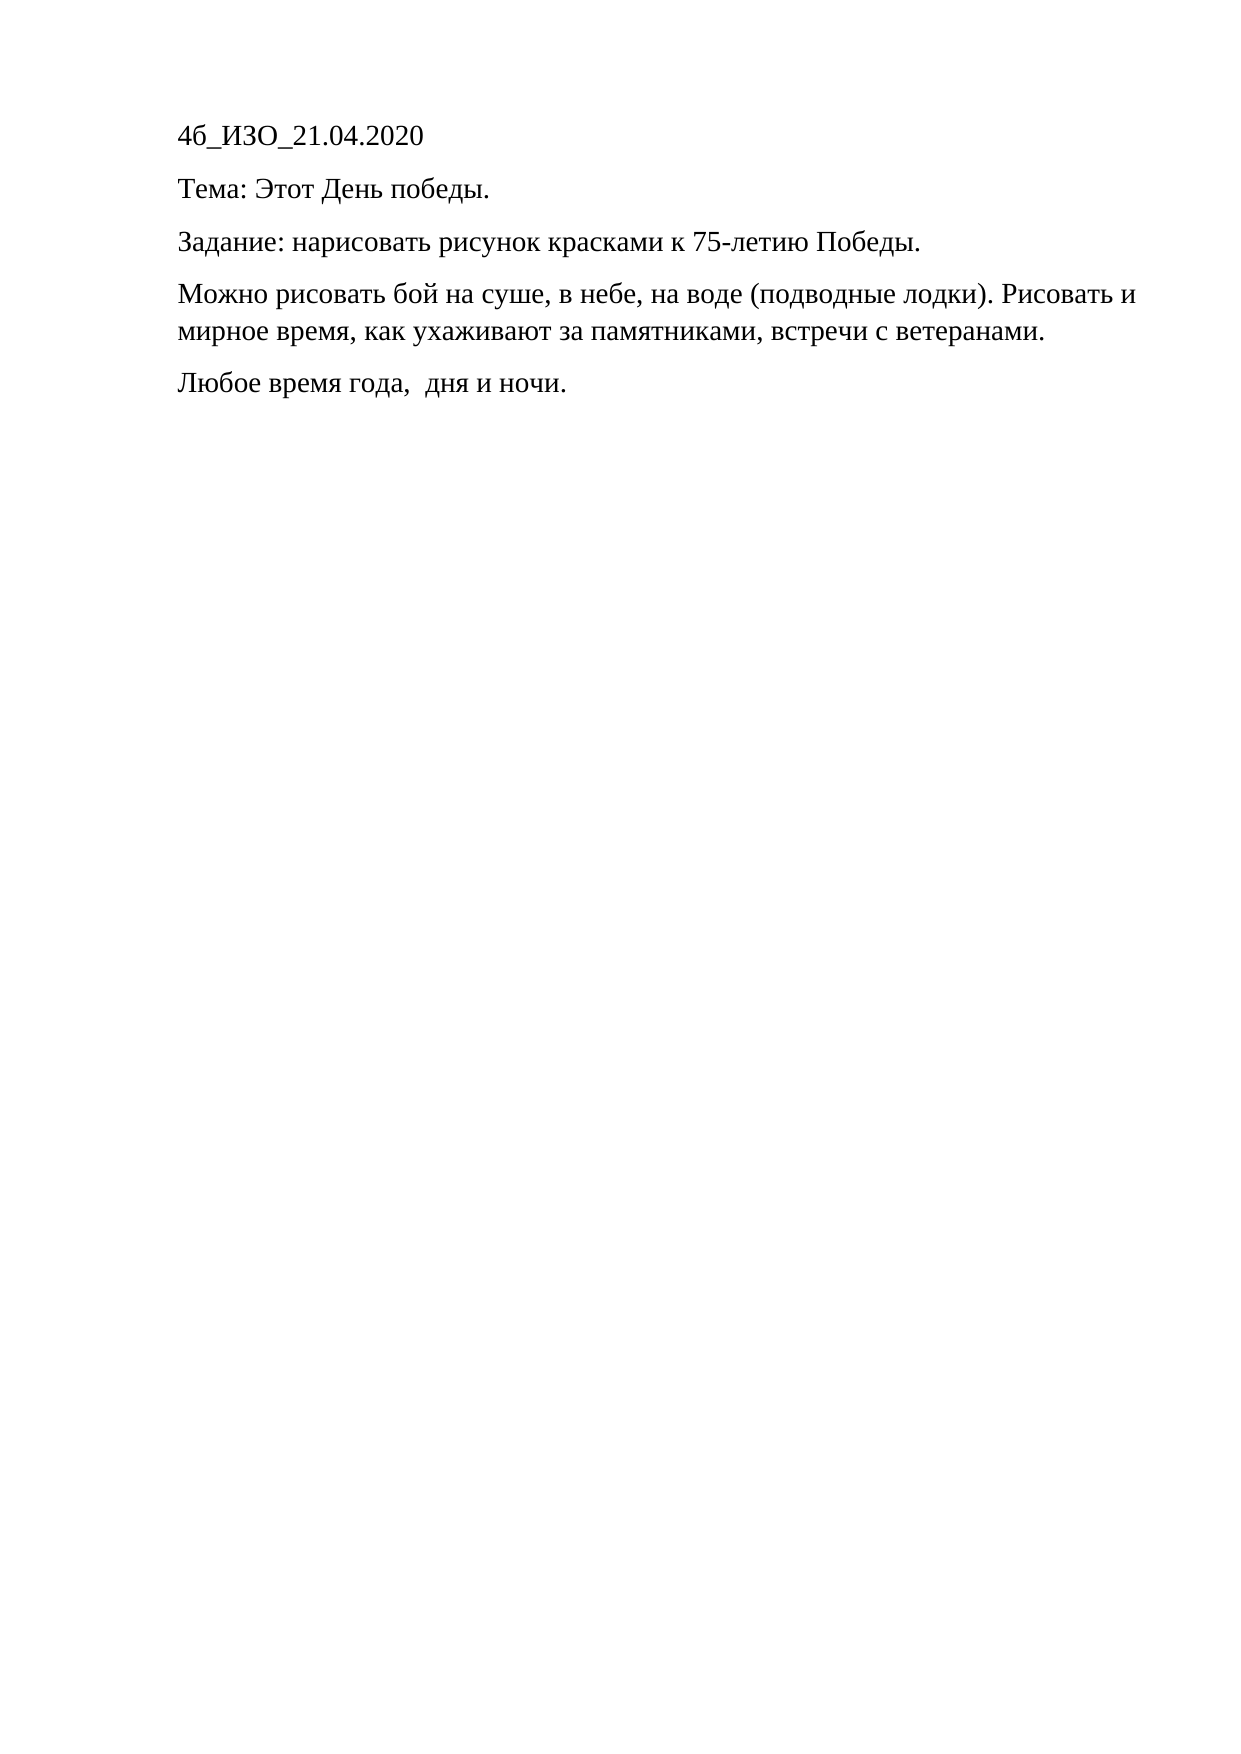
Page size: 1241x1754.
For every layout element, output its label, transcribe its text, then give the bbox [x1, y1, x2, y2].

text 4б_ИЗО_21.04.2020 [177, 118, 1152, 152]
text Тема: Этот День победы. [177, 171, 1152, 204]
text Можно рисовать бой на суше, в небе, на воде (подводные лодки). Рисовать и мирное время, как ухаживают за памятниками, встречи с ветеранами. [177, 277, 1152, 346]
text Задание: нарисовать рисунок красками к 75-летию Победы. [177, 224, 1152, 257]
text Любое время года, дня и ночи. [177, 366, 1152, 399]
